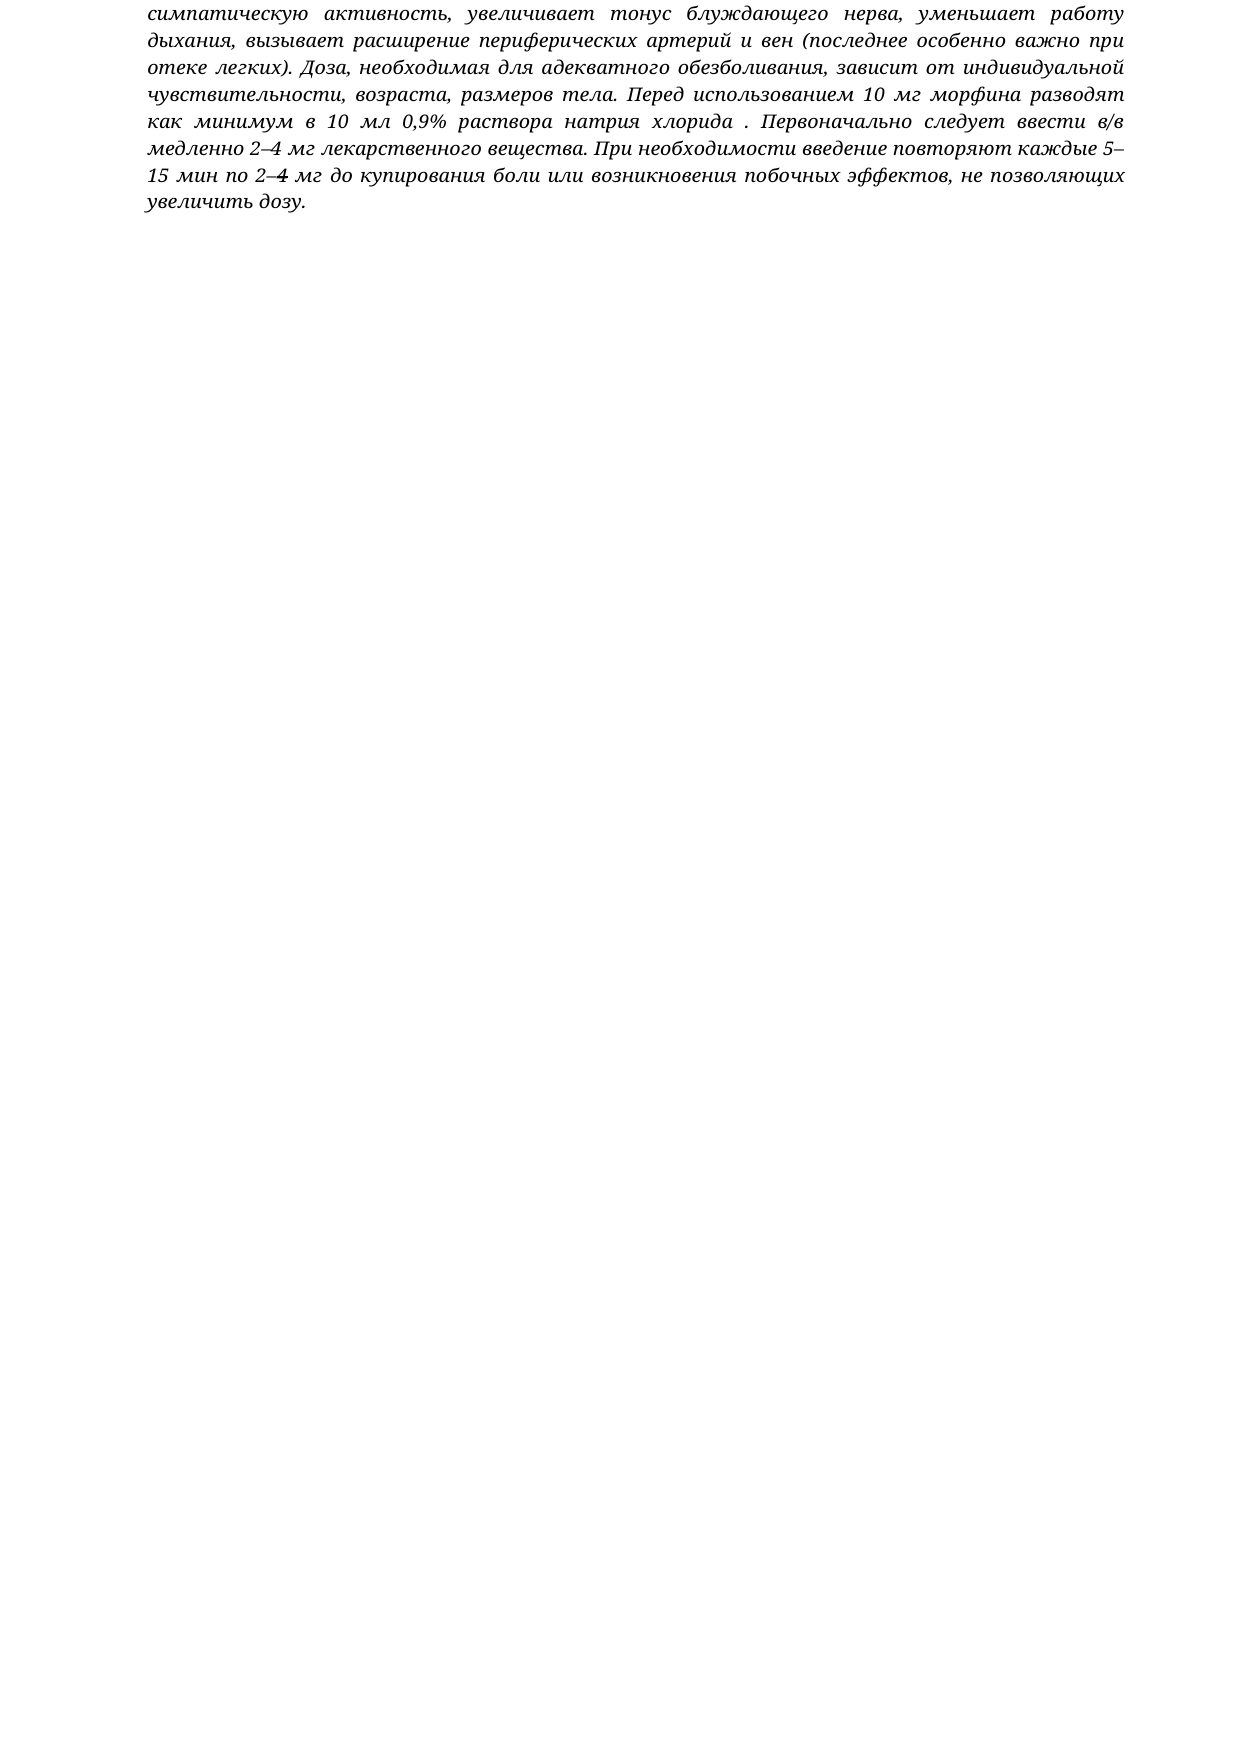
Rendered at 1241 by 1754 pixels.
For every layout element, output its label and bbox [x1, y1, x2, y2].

text [147, 0, 1126, 214]
